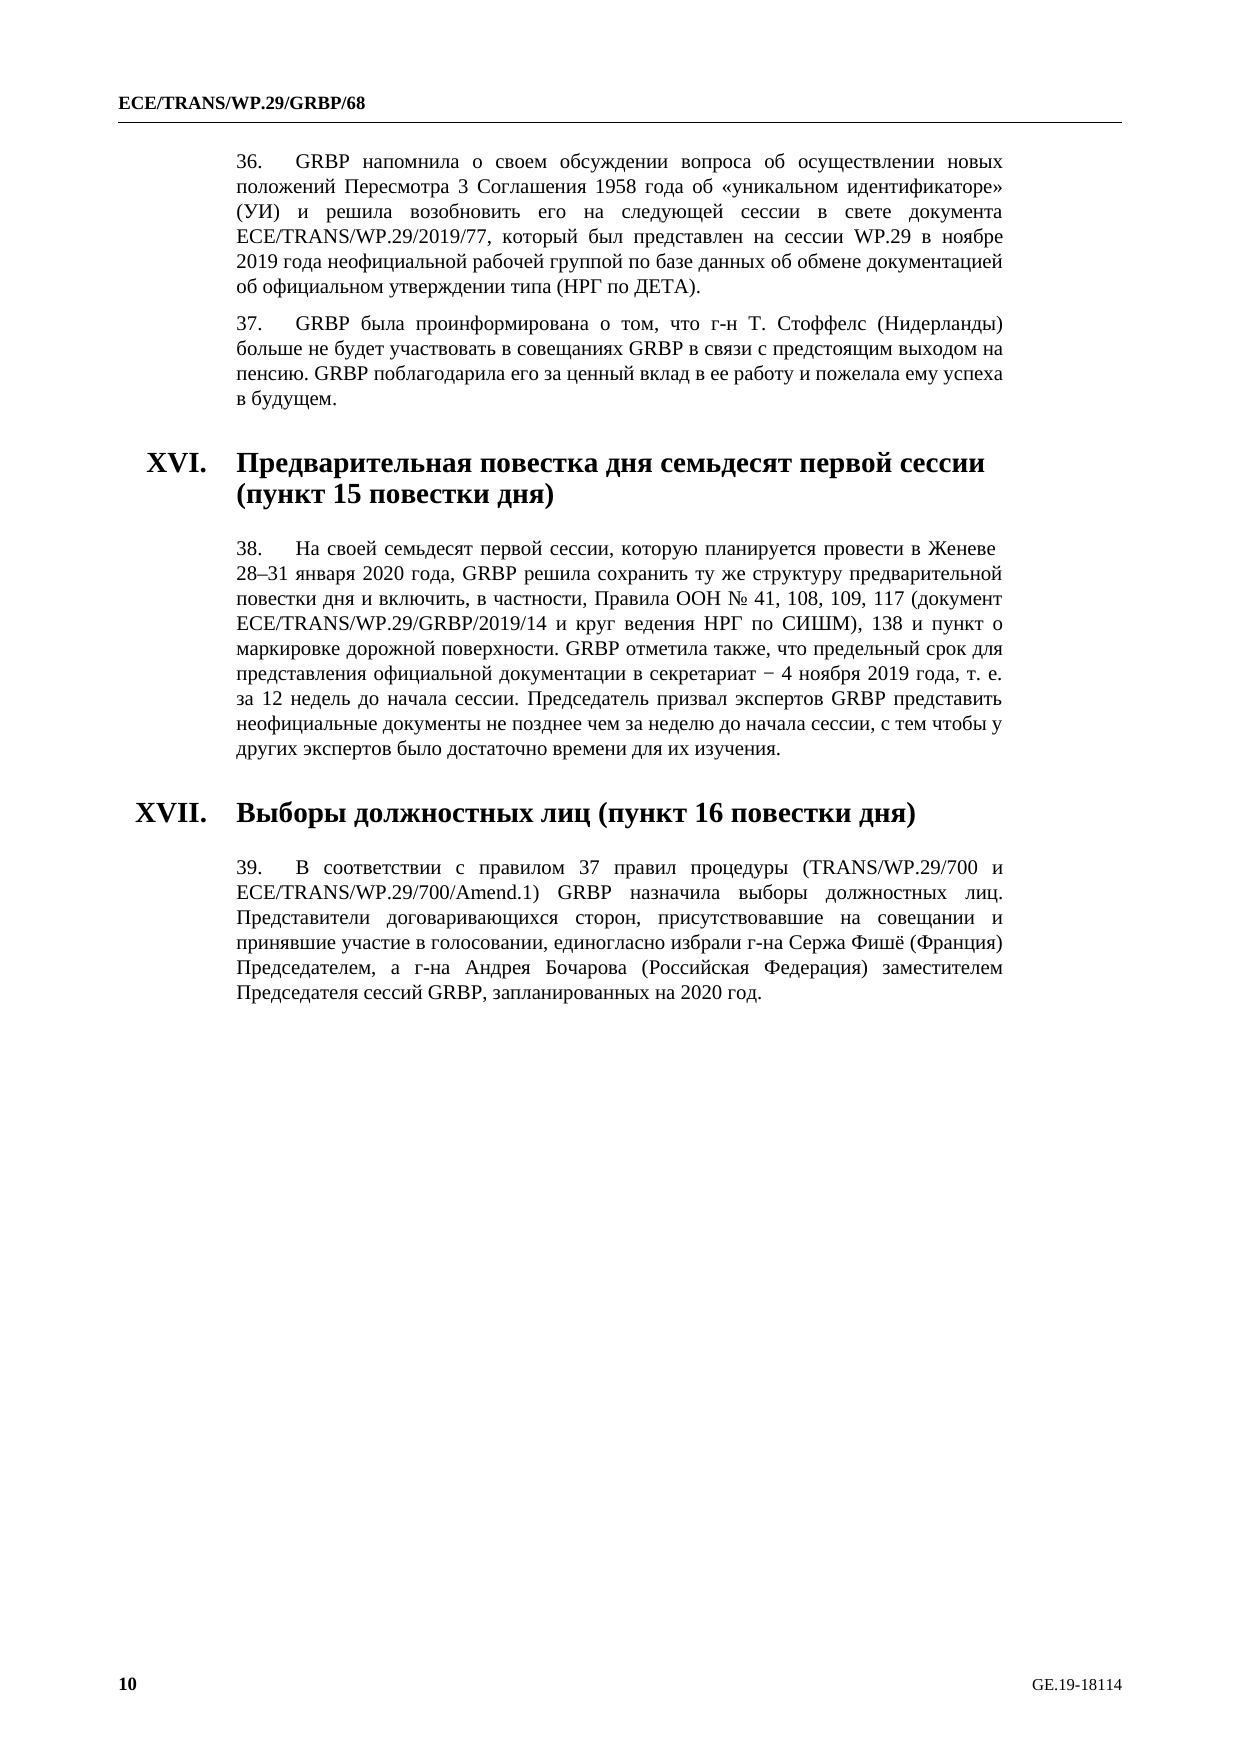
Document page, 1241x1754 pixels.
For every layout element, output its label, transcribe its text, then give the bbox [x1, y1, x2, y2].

text 39. В соответствии с правилом 37 правил процедуры (TRANS/WP.29/700 и ECE/TRANS/WP.29/700/Amend.1) GRBP назначила выборы должностных лиц. Представители договаривающихся сторон, присутствовавшие на совещании и принявшие участие в голосовании, единогласно избрали г-на Сержа Фишё (Франция) Председателем, а г-на Андрея Бочарова (Российская Федерация) заместителем Председателя сессий GRBР, запланированных на 2020 год. [236, 854, 1004, 1004]
text XVI. Предварительная повестка дня семьдесят первой сессии (пункт 15 повестки дня) [118, 448, 1004, 510]
text 38. На своей семьдесят первой сессии, которую планируется провести в Женеве 28–31 января 2020 года, GRBP решила сохранить ту же структуру предварительной повестки дня и включить, в частности, Правила ООН № 41, 108, 109, 117 (документ ECE/TRANS/WP.29/GRBP/2019/14 и круг ведения НРГ по СИШМ), 138 и пункт о маркировке дорожной поверхности. GRBР отметила также, что предельный срок для представления официальной документации в секретариат − 4 ноября 2019 года, т. е. за 12 недель до начала сессии. Председатель призвал экспертов GRBP представить неофициальные документы не позднее чем за неделю до начала сессии, с тем чтобы у других экспертов было достаточно времени для их изучения. [236, 535, 1004, 760]
text 36. GRBP напомнила о своем обсуждении вопроса об осуществлении новых положений Пересмотра 3 Соглашения 1958 года об «уникальном идентификаторе» (УИ) и решила возобновить его на следующей сессии в свете документа ECE/TRANS/WP.29/2019/77, который был представлен на сессии WP.29 в ноябре 2019 года неофициальной рабочей группой по базе данных об обмене документацией об официальном утверждении типа (НРГ по ДЕТА). [236, 148, 1004, 298]
text XVII. Выборы должностных лиц (пункт 16 повестки дня) [118, 798, 1004, 829]
text 37. GRBP была проинформирована о том, что г-н Т. Стоффелс (Нидерланды) больше не будет участвовать в совещаниях GRBP в связи с предстоящим выходом на пенсию. GRBP поблагодарила его за ценный вклад в ее работу и пожелала ему успеха в будущем. [236, 310, 1004, 410]
